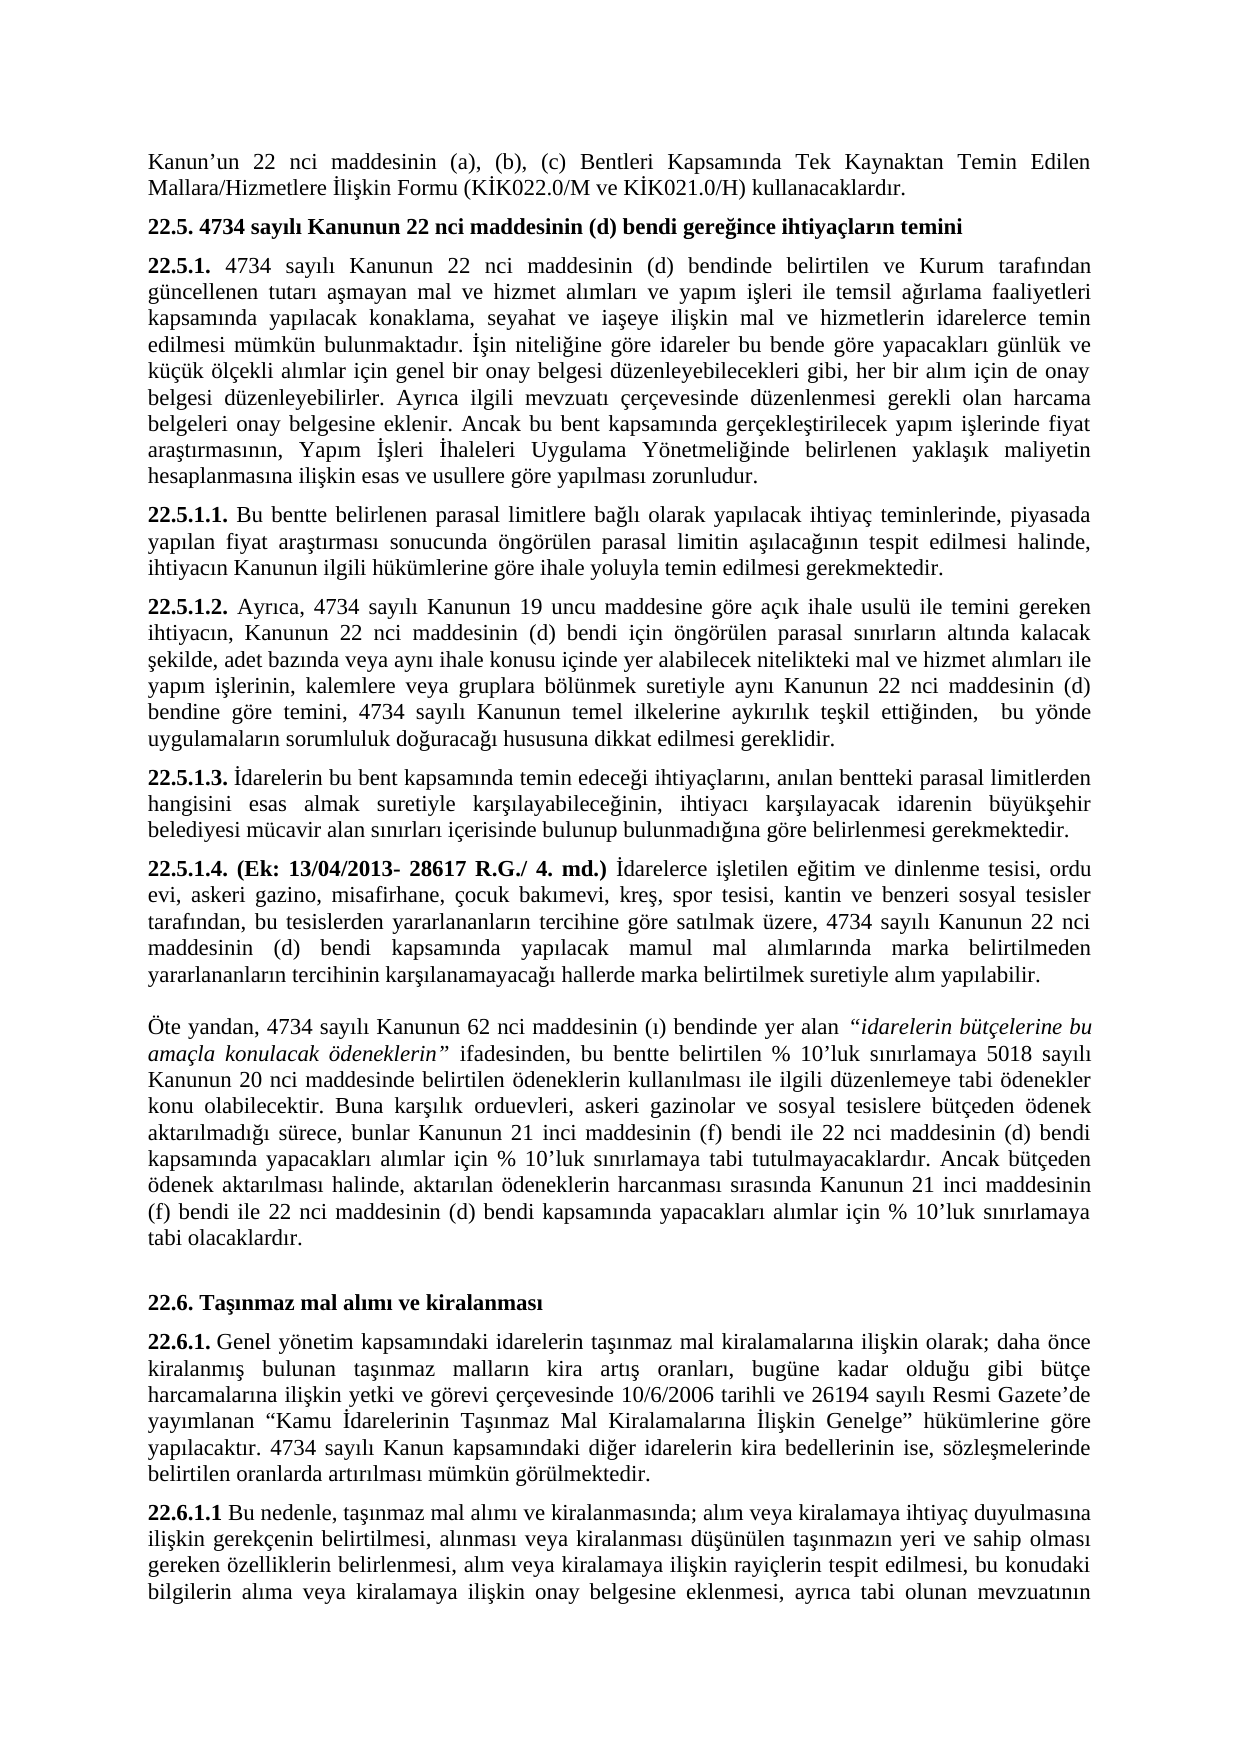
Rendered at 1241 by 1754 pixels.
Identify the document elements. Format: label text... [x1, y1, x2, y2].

text 22.5.1.3. İdarelerin bu bent kapsamında temin edeceği ihtiyaçlarını, anılan bentteki parasal limitlerden hangisini esas almak suretiyle karşılayabileceğinin, ihtiyacı karşılayacak idarenin büyükşehir belediyesi mücavir alan sınırları içerisinde bulunup bulunmadığına göre belirlenmesi gerekmektedir. [148, 764, 1092, 843]
text Öte yandan, 4734 sayılı Kanunun 62 nci maddesinin (ı) bendinde yer alan “idarelerin bütçelerine bu amaçla konulacak ödeneklerin” ifadesinden, bu bentte belirtilen % 10’luk sınırlamaya 5018 sayılı Kanunun 20 nci maddesinde belirtilen ödeneklerin kullanılması ile ilgili düzenlemeye tabi ödenekler konu olabilecektir. Buna karşılık orduevleri, askeri gazinolar ve sosyal tesislere bütçeden ödenek aktarılmadığı sürece, bunlar Kanunun 21 inci maddesinin (f) bendi ile 22 nci maddesinin (d) bendi kapsamında yapacakları alımlar için % 10’luk sınırlamaya tabi tutulmayacaklardır. Ancak bütçeden ödenek aktarılması halinde, aktarılan ödeneklerin harcanması sırasında Kanunun 21 inci maddesinin (f) bendi ile 22 nci maddesinin (d) bendi kapsamında yapacakları alımlar için % 10’luk sınırlamaya tabi olacaklardır. [148, 1013, 1092, 1251]
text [148, 1499, 1092, 1604]
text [148, 148, 1092, 200]
subtitle 22.6. Taşınmaz mal alımı ve kiralanması [148, 1289, 1092, 1316]
text 22.5.1. 4734 sayılı Kanunun 22 nci maddesinin (d) bendinde belirtilen ve Kurum tarafından güncellenen tutarı aşmayan mal ve hizmet alımları ve yapım işleri ile temsil ağırlama faaliyetleri kapsamında yapılacak konaklama, seyahat ve iaşeye ilişkin mal ve hizmetlerin idarelerce temin edilmesi mümkün bulunmaktadır. İşin niteliğine göre idareler bu bende göre yapacakları günlük ve küçük ölçekli alımlar için genel bir onay belgesi düzenleyebilecekleri gibi, her bir alım için de onay belgesi düzenleyebilirler. Ayrıca ilgili mevzuatı çerçevesinde düzenlenmesi gerekli olan harcama belgeleri onay belgesine eklenir. Ancak bu bent kapsamında gerçekleştirilecek yapım işlerinde fiyat araştırmasının, Yapım İşleri İhaleleri Uygulama Yönetmeliğinde belirlenen yaklaşık maliyetin hesaplanmasına ilişkin esas ve usullere göre yapılması zorunludur. [148, 252, 1092, 489]
text 22.5.1.2. Ayrıca, 4734 sayılı Kanunun 19 uncu maddesine göre açık ihale usulü ile temini gereken ihtiyacın, Kanunun 22 nci maddesinin (d) bendi için öngörülen parasal sınırların altında kalacak şekilde, adet bazında veya aynı ihale konusu içinde yer alabilecek nitelikteki mal ve hizmet alımları ile yapım işlerinin, kalemlere veya gruplara bölünmek suretiyle aynı Kanunun 22 nci maddesinin (d) bendine göre temini, 4734 sayılı Kanunun temel ilkelerine aykırılık teşkil ettiğinden, bu yönde uygulamaların sorumluluk doğuracağı hususuna dikkat edilmesi gereklidir. [148, 593, 1092, 751]
text 22.6.1. Genel yönetim kapsamındaki idarelerin taşınmaz mal kiralamalarına ilişkin olarak; daha önce kiralanmış bulunan taşınmaz malların kira artış oranları, bugüne kadar olduğu gibi bütçe harcamalarına ilişkin yetki ve görevi çerçevesinde 10/6/2006 tarihli ve 26194 sayılı Resmi Gazete’de yayımlanan “Kamu İdarelerinin Taşınmaz Mal Kiralamalarına İlişkin Genelge” hükümlerine göre yapılacaktır. 4734 sayılı Kanun kapsamındaki diğer idarelerin kira bedellerinin ise, sözleşmelerinde belirtilen oranlarda artırılması mümkün görülmektedir. [148, 1328, 1092, 1486]
text 22.5. 4734 sayılı Kanunun 22 nci maddesinin (d) bendi gereğince ihtiyaçların temini [148, 213, 1092, 239]
text 22.5.1.1. Bu bentte belirlenen parasal limitlere bağlı olarak yapılacak ihtiyaç teminlerinde, piyasada yapılan fiyat araştırması sonucunda öngörülen parasal limitin aşılacağının tespit edilmesi halinde, ihtiyacın Kanunun ilgili hükümlerine göre ihale yoluyla temin edilmesi gerekmektedir. [148, 501, 1092, 581]
text 22.5.1.4. (Ek: 13/04/2013- 28617 R.G./ 4. md.) İdarelerce işletilen eğitim ve dinlenme tesisi, ordu evi, askeri gazino, misafirhane, çocuk bakımevi, kreş, spor tesisi, kantin ve benzeri sosyal tesisler tarafından, bu tesislerden yararlananların tercihine göre satılmak üzere, 4734 sayılı Kanunun 22 nci maddesinin (d) bendi kapsamında yapılacak mamul mal alımlarında marka belirtilmeden yararlananların tercihinin karşılanamayacağı hallerde marka belirtilmek suretiyle alım yapılabilir. [148, 855, 1092, 987]
